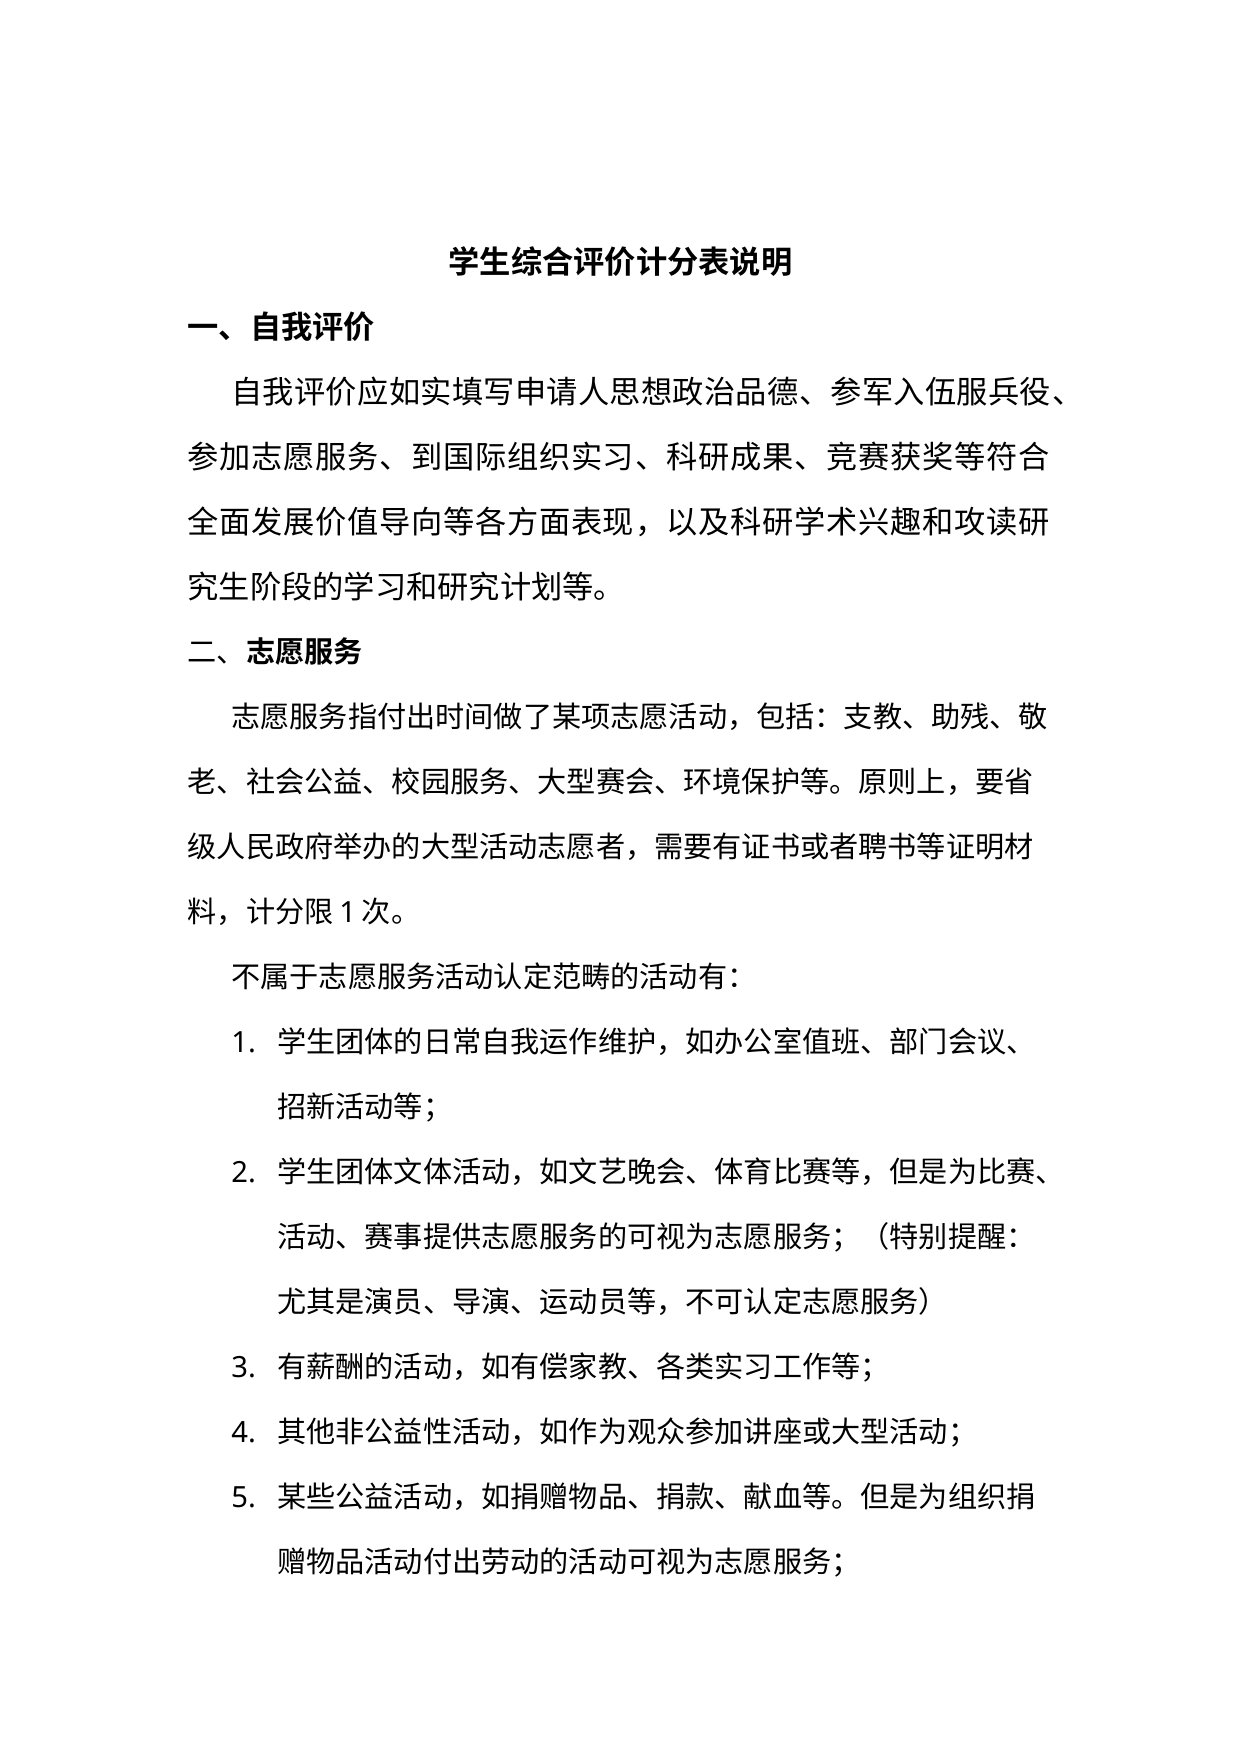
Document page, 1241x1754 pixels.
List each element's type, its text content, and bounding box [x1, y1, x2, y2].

text 二、志愿服务 [187, 617, 1053, 682]
text 自我评价应如实填写申请人思想政治品德、参军入伍服兵役、参加志愿服务、到国际组织实习、科研成果、竞赛获奖等符合全面发展价值导向等各方面表现，以及科研学术兴趣和攻读研究生阶段的学习和研究计划等。 [187, 357, 1053, 617]
list 某些公益活动，如捐赠物品、捐款、献血等。但是为组织捐赠物品活动付出劳动的活动可视为志愿服务； [231, 1462, 1053, 1592]
text 不属于志愿服务活动认定范畴的活动有： [187, 942, 1053, 1007]
list 有薪酬的活动，如有偿家教、各类实习工作等； [231, 1332, 1053, 1397]
list 学生团体文体活动，如文艺晚会、体育比赛等，但是为比赛、活动、赛事提供志愿服务的可视为志愿服务；（特别提醒：尤其是演员、导演、运动员等，不可认定志愿服务） [231, 1137, 1053, 1332]
list 学生团体的日常自我运作维护，如办公室值班、部门会议、招新活动等； [231, 1007, 1053, 1137]
text 学生综合评价计分表说明 [187, 227, 1053, 292]
list 其他非公益性活动，如作为观众参加讲座或大型活动； [231, 1397, 1053, 1462]
text 志愿服务指付出时间做了某项志愿活动，包括：支教、助残、敬老、社会公益、校园服务、大型赛会、环境保护等。原则上，要省级人民政府举办的大型活动志愿者，需要有证书或者聘书等证明材料，计分限1次。 [187, 682, 1053, 942]
text 一、自我评价 [187, 292, 1053, 357]
